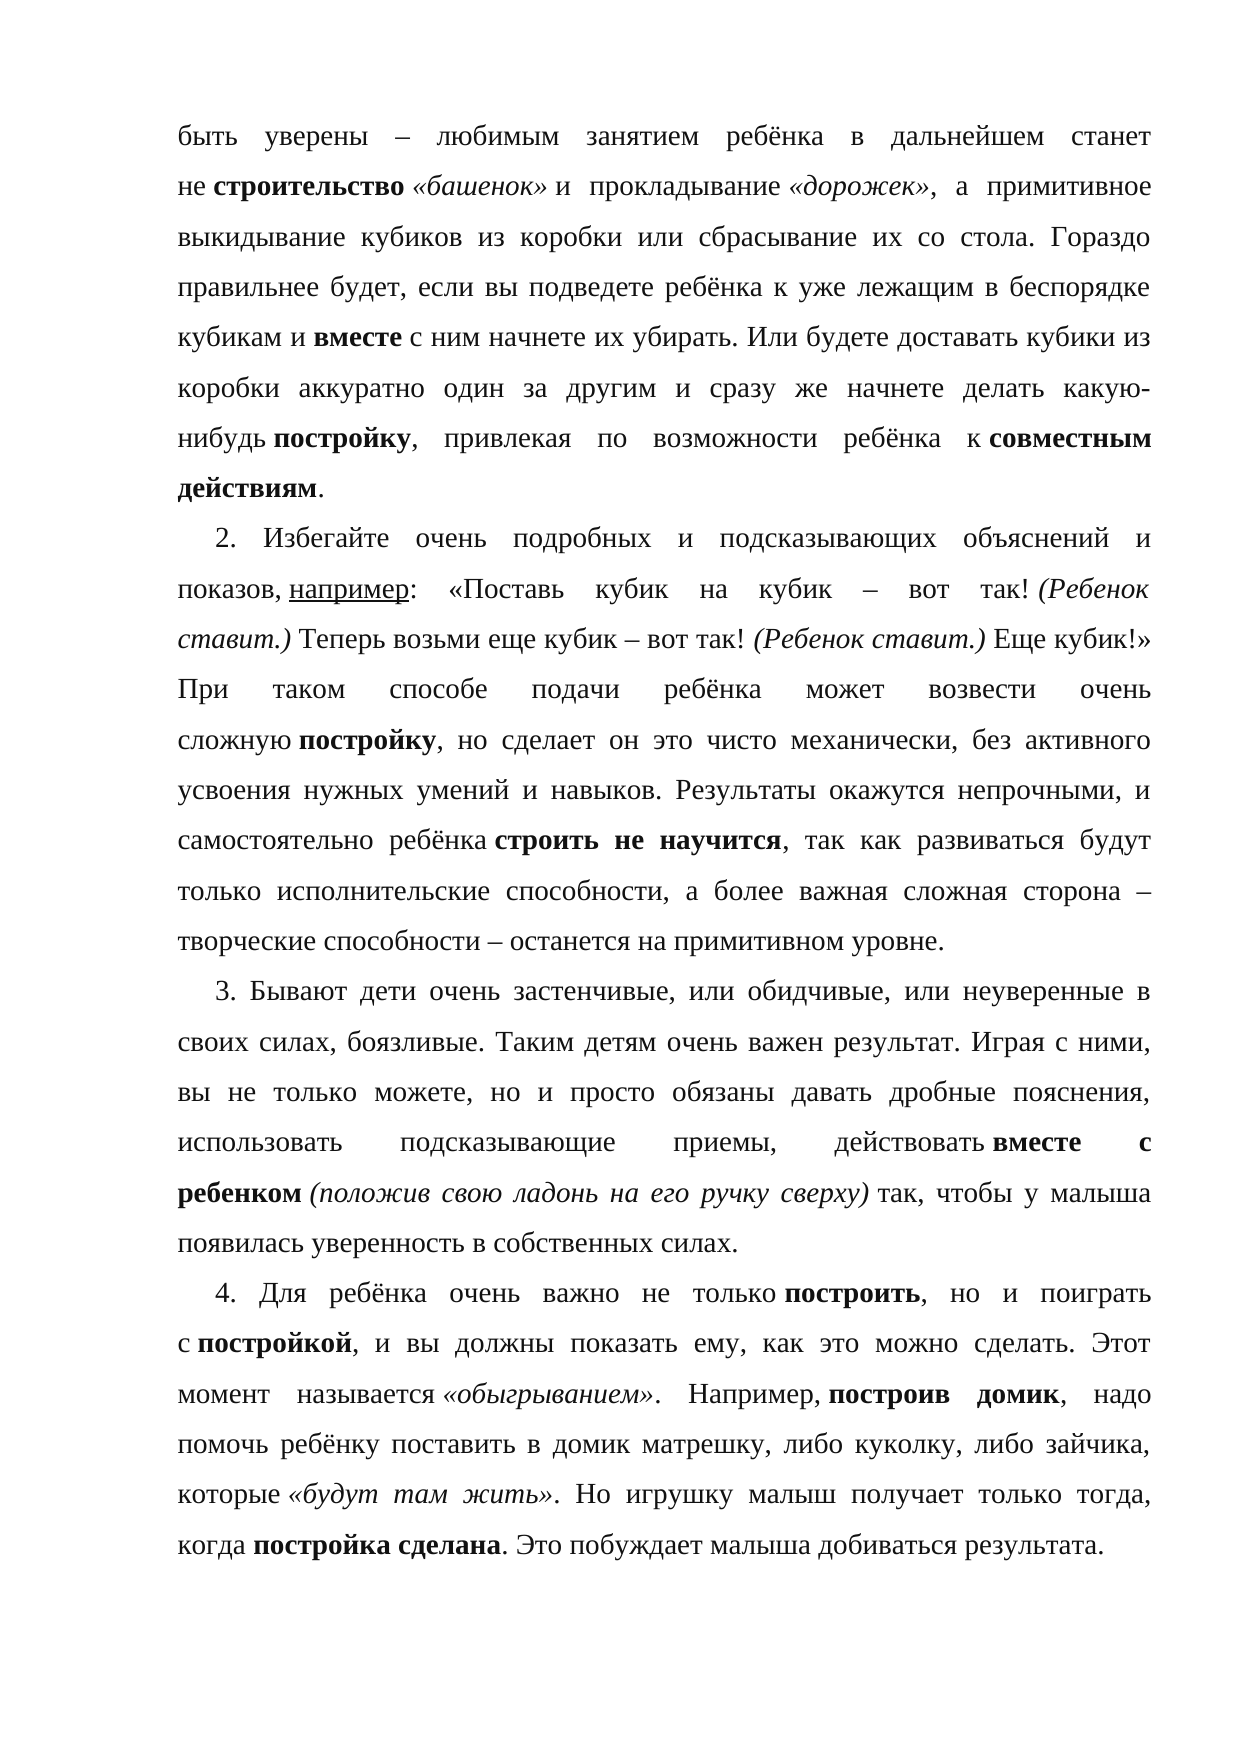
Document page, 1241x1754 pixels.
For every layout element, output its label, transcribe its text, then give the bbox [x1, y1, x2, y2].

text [177, 118, 1152, 504]
text 2. Избегайте очень подробных и подсказывающих объяснений и показов, например: «Поставь кубик на кубик – вот так! (Ребенок ставит.) Теперь возьми еще кубик – вот так! (Ребенок ставит.) Еще кубик!» При таком способе подачи ребёнка может возвести очень сложную постройку, но сделает он это чисто механически, без активного усвоения нужных умений и навыков. Результаты окажутся непрочными, и самостоятельно ребёнка строить не научится, так как развиваться будут только исполнительские способности, а более важная сложная сторона – творческие способности – останется на примитивном уровне. [177, 521, 1152, 957]
text 4. Для ребёнка очень важно не только построить, но и поиграть с постройкой, и вы должны показать ему, как это можно сделать. Этот момент называется «обыгрыванием». Например, построив домик, надо помочь ребёнку поставить в домик матрешку, либо куколку, либо зайчика, которые «будут там жить». Но игрушку малыш получает только тогда, когда постройка сделана. Это побуждает малыша добиваться результата. [177, 1275, 1152, 1560]
text 3. Бывают дети очень застенчивые, или обидчивые, или неуверенные в своих силах, боязливые. Таким детям очень важен результат. Играя с ними, вы не только можете, но и просто обязаны давать дробные пояснения, использовать подсказывающие приемы, действовать вместе с ребенком (положив свою ладонь на его ручку сверху) так, чтобы у малыша появилась уверенность в собственных силах. [177, 973, 1152, 1258]
